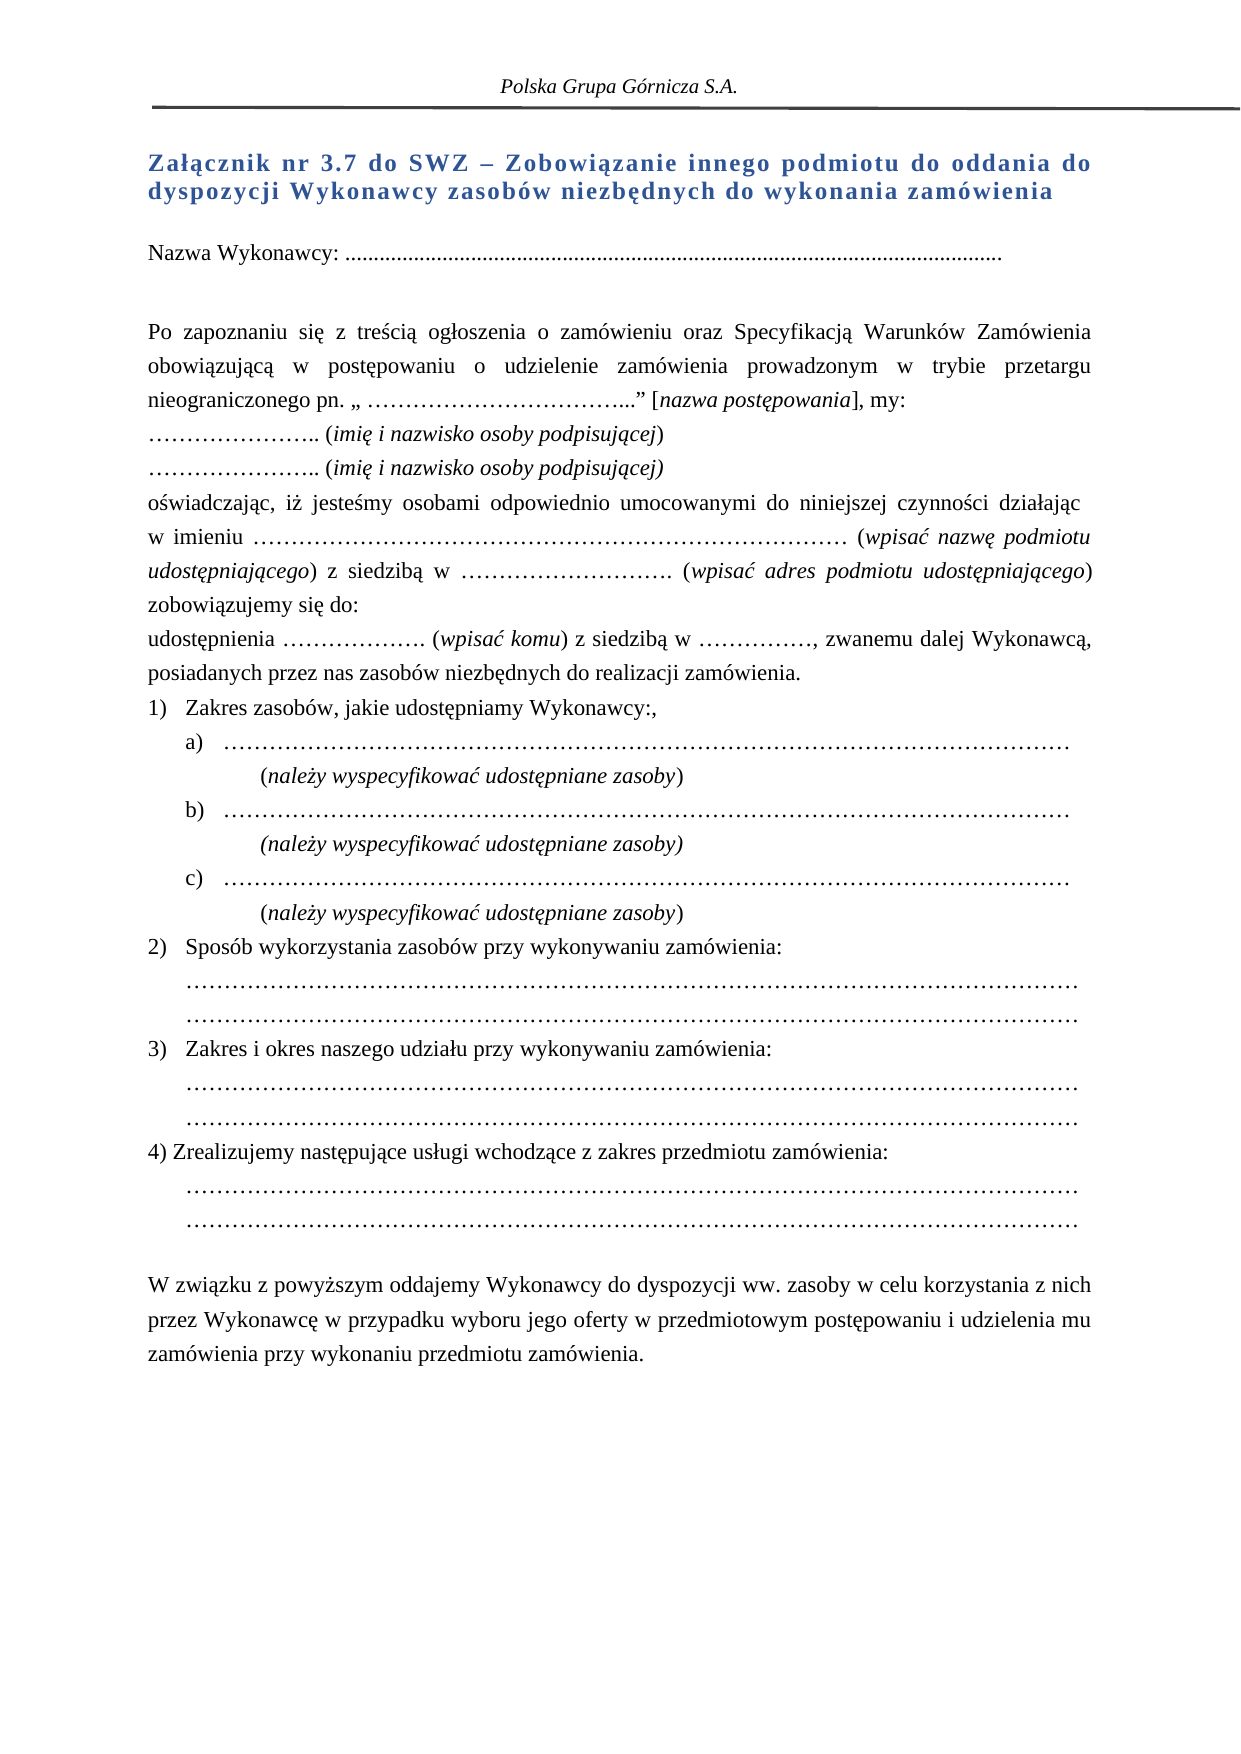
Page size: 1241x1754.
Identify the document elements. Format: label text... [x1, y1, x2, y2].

list Zakres zasobów, jakie udostępniamy Wykonawcy:, [148, 693, 1093, 720]
text (należy wyspecyfikować udostępniane zasoby) [260, 898, 1093, 925]
text 4) Zrealizujemy następujące usługi wchodzące z zakres przedmiotu zamówienia: [148, 1138, 1093, 1164]
text oświadczając, iż jesteśmy osobami odpowiednio umocowanymi do niniejszej czynności działając w imieniu …………………………………………………………………… (wpisać nazwę podmiotu udostępniającego) z siedzibą w ………………………. (wpisać adres podmiotu udostępniającego) zobowiązujemy się do: [148, 488, 1093, 617]
text (należy wyspecyfikować udostępniane zasoby) [260, 830, 1093, 857]
list Sposób wykorzystania zasobów przy wykonywaniu zamówienia: [148, 933, 1093, 959]
list ………………………………………………………………………………………………… [185, 864, 1093, 891]
text W związku z powyższym oddajemy Wykonawcy do dyspozycji ww. zasoby w celu korzystania z nich przez Wykonawcę w przypadku wyboru jego oferty w przedmiotowym postępowaniu i udzielenia mu zamówienia przy wykonaniu przedmiotu zamówienia. [148, 1271, 1093, 1366]
text udostępnienia ………………. (wpisać komu) z siedzibą w ……………, zwanemu dalej Wykonawcą, posiadanych przez nas zasobów niezbędnych do realizacji zamówienia. [148, 625, 1093, 686]
list Zakres i okres naszego udziału przy wykonywaniu zamówienia: [148, 1035, 1093, 1062]
text Nazwa Wykonawcy: ................................................................................................................... [148, 239, 1093, 265]
text ……………………………………………………………………………………………………………………………………………………………………………………………………………… [185, 967, 1093, 1027]
text Załącznik nr 3.7 do SWZ – Zobowiązanie innego podmiotu do oddania do dyspozycji Wykonawcy zasobów niezbędnych do wykonania zamówienia [148, 148, 1093, 205]
list ………………………………………………………………………………………………… [185, 728, 1093, 754]
text ……………………………………………………………………………………………………………………………………………………………………………………………………………… [185, 1172, 1093, 1232]
text ………………….. (imię i nazwisko osoby podpisującej) [148, 420, 1093, 447]
list ……………………………………………………………………………………………………………………………………………………………………………………………………………… [185, 1069, 1093, 1130]
text Po zapoznaniu się z treścią ogłoszenia o zamówieniu oraz Specyfikacją Warunków Zamówienia obowiązującą w postępowaniu o udzielenie zamówienia prowadzonym w trybie przetargu nieograniczonego pn. „ ……………………………...” [nazwa postępowania], my: [148, 318, 1093, 412]
list ………………………………………………………………………………………………… [185, 796, 1093, 822]
text ………………….. (imię i nazwisko osoby podpisującej) [148, 454, 1093, 481]
text (należy wyspecyfikować udostępniane zasoby) [260, 762, 1093, 788]
